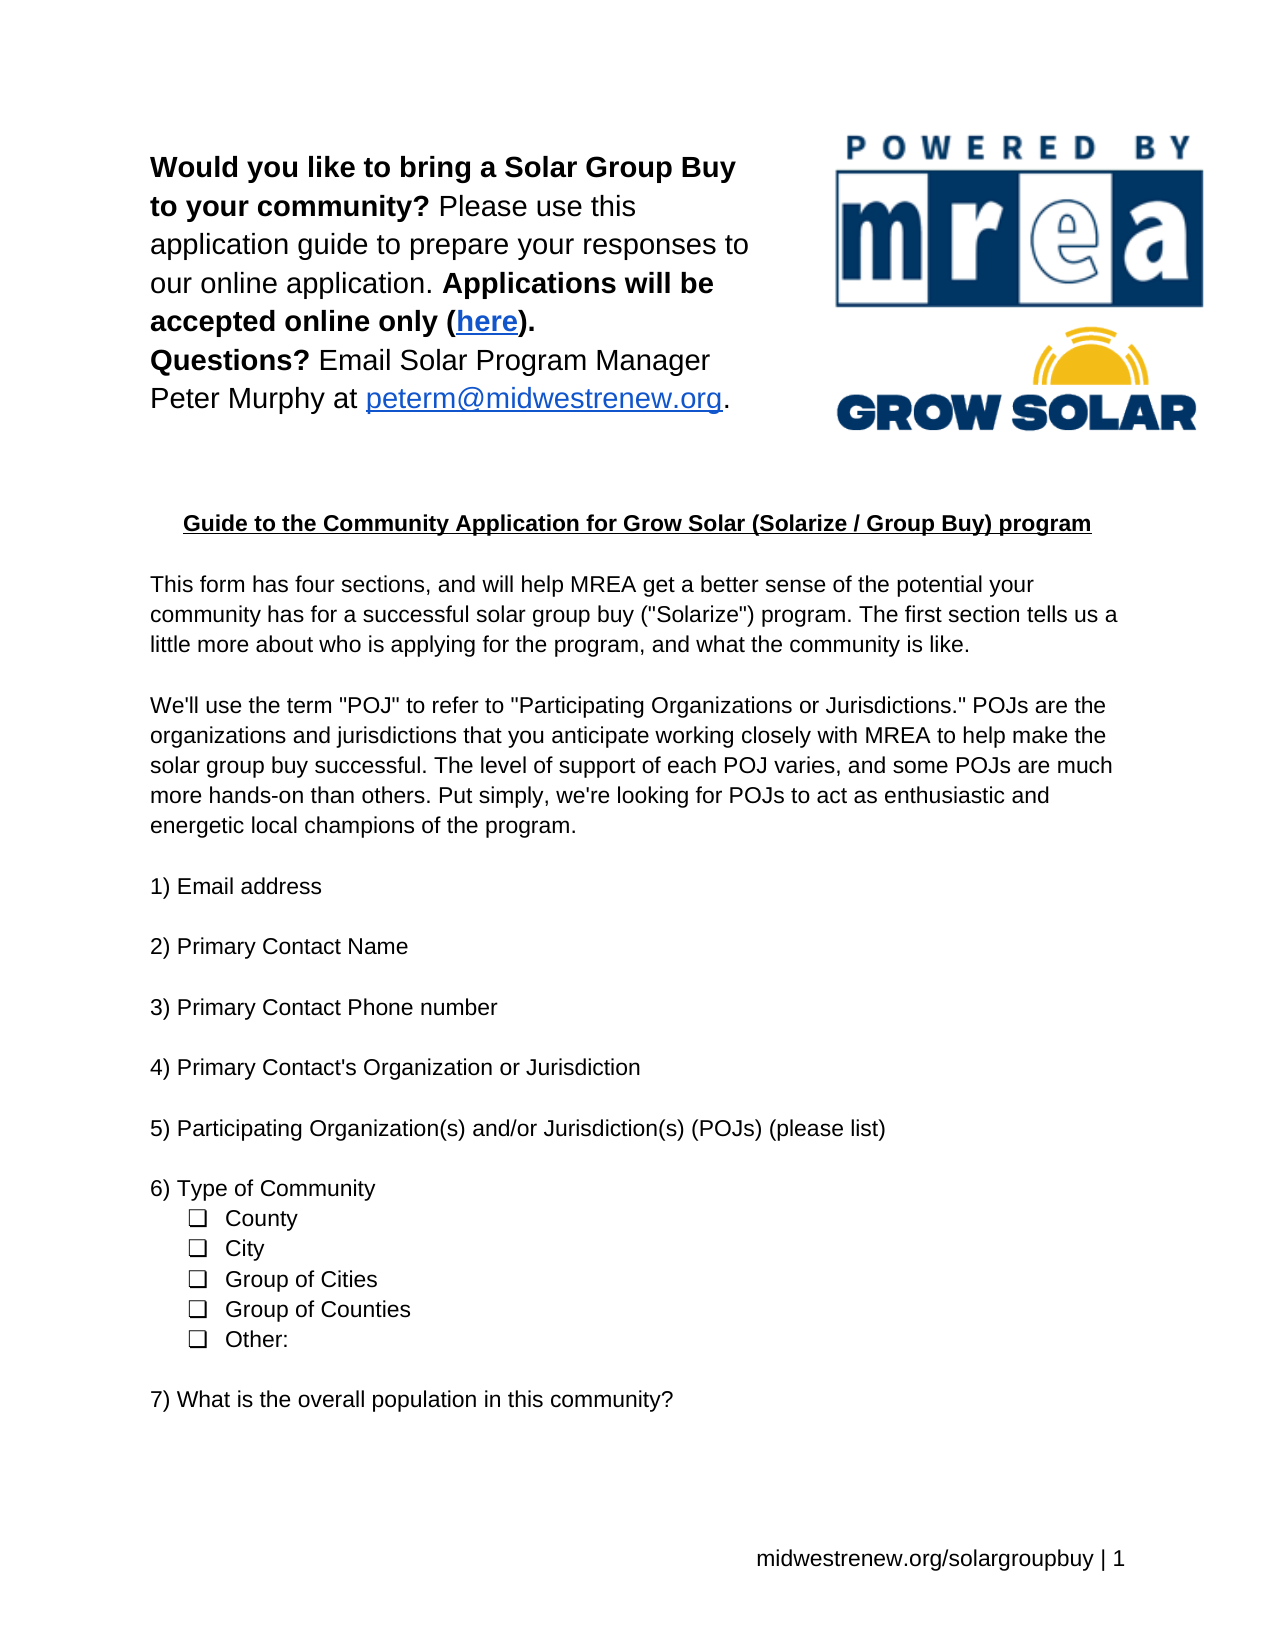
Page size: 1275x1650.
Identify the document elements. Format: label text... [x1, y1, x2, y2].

text Questions? Email Solar Program Manager [150, 343, 1125, 376]
text 6) Type of Community [150, 1175, 1125, 1201]
text Would you like to bring a Solar Group Buy to your community? Please use this application guide to prepare your responses to our online application. Applications will be accepted online only (here). [150, 150, 1125, 338]
list City [187, 1235, 1125, 1262]
text 4) Primary Contact's Organization or Jurisdiction [150, 1054, 1125, 1081]
text Peter Murphy at peterm@midwestrenew.org. [150, 381, 1125, 415]
text 5) Participating Organization(s) and/or Jurisdiction(s) (POJs) (please list) [150, 1114, 1125, 1141]
picture [833, 318, 1201, 435]
text 1) Email address [150, 873, 1125, 899]
list Group of Counties [187, 1296, 1125, 1322]
text 2) Primary Contact Name [150, 933, 1125, 960]
text 7) What is the overall population in this community? [150, 1386, 1125, 1413]
text 3) Primary Contact Phone number [150, 994, 1125, 1020]
list County [187, 1205, 1125, 1232]
list Group of Cities [187, 1266, 1125, 1292]
list Other: [187, 1326, 1125, 1352]
text Guide to the Community Application for Grow Solar (Solarize / Group Buy) program [150, 510, 1125, 537]
text We'll use the term "POJ" to refer to "Participating Organizations or Jurisdictions." POJs are the organizations and jurisdictions that you anticipate working closely with MREA to help make the solar group buy successful. The level of support of each POJ varies, and some POJs are much more hands-on than others. Put simply, we're looking for POJs to act as enthusiastic and energetic local champions of the program. [150, 692, 1125, 839]
picture [832, 131, 1209, 313]
text This form has four sections, and will help MREA get a better sense of the potential your community has for a successful solar group buy ("Solarize") program. The first section tells us a little more about who is applying for the program, and what the community is like. [150, 571, 1125, 658]
